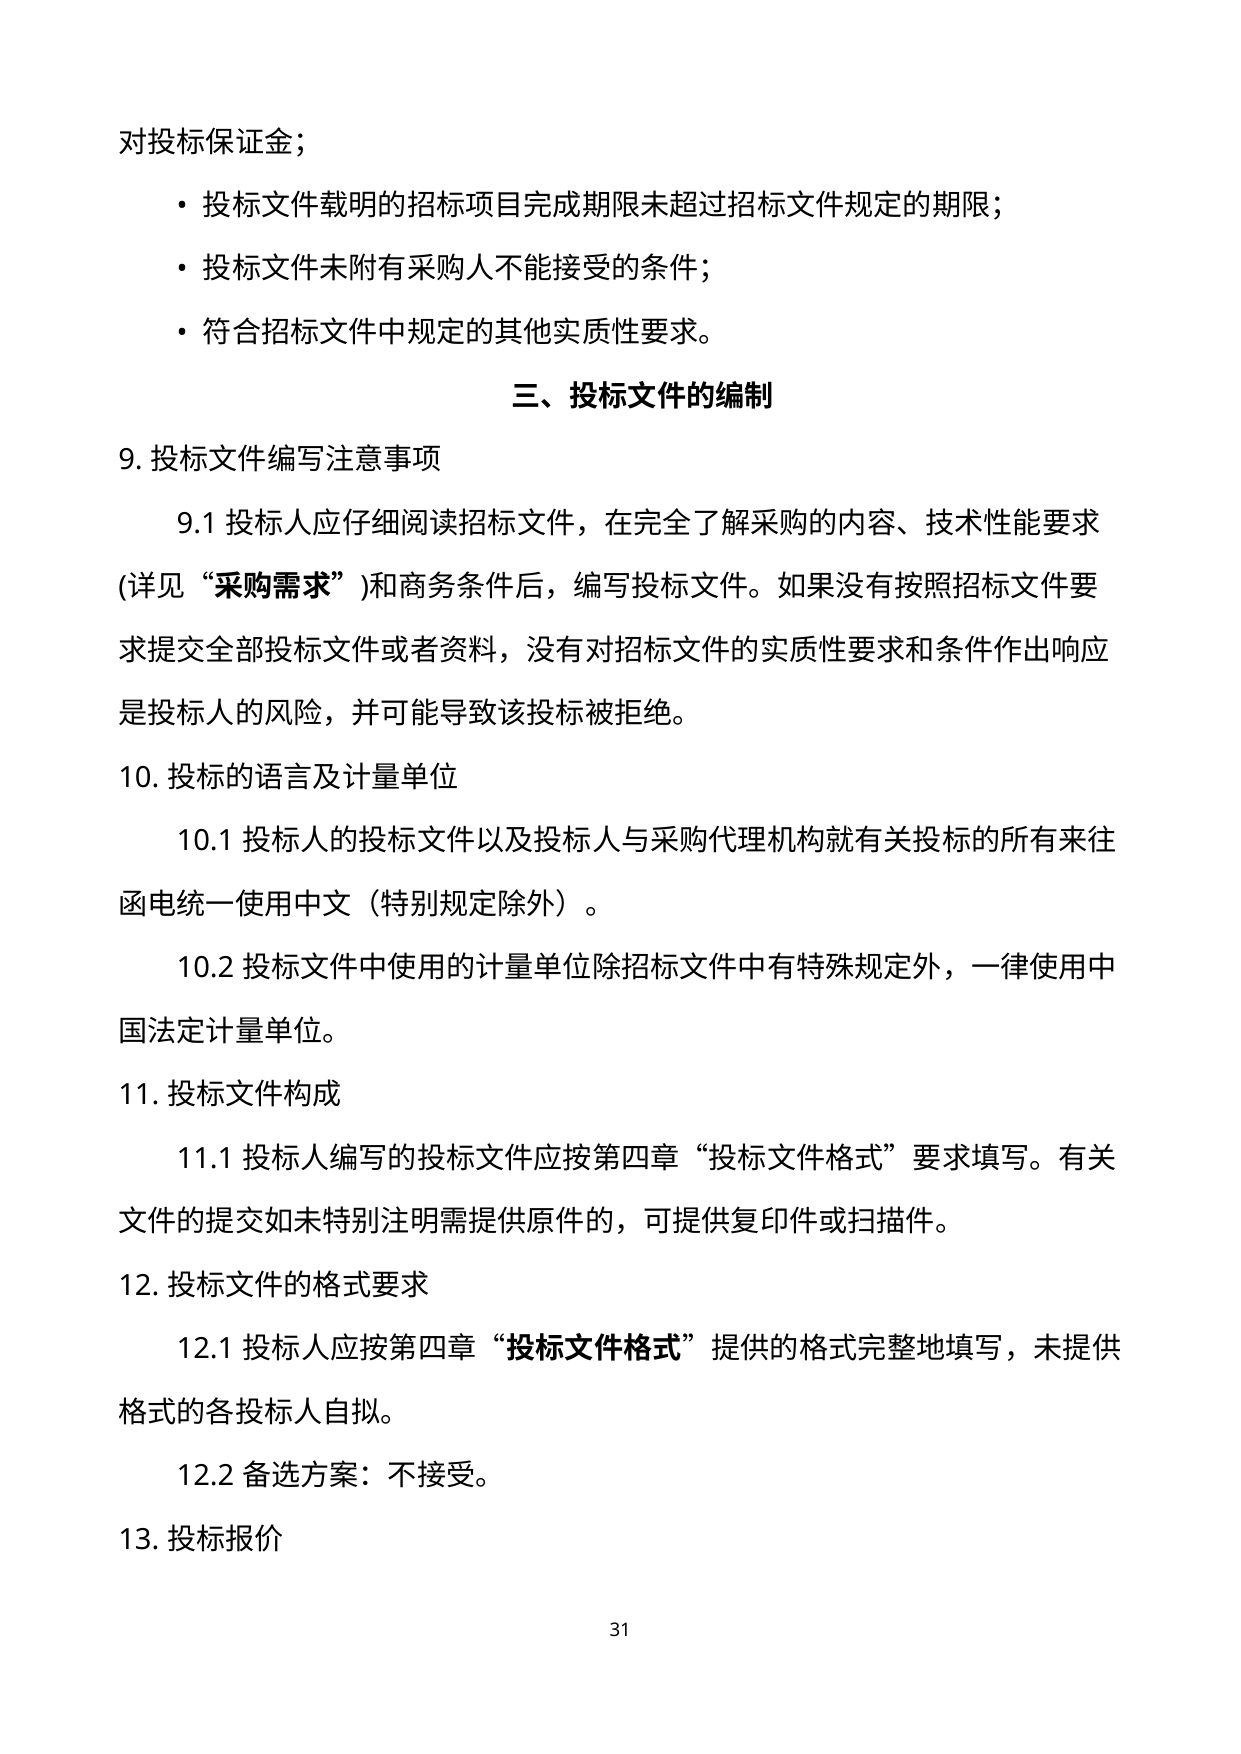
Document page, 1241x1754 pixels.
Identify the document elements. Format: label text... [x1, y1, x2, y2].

text • 投标文件载明的招标项目完成期限未超过招标文件规定的期限； [118, 182, 1122, 224]
text 12.1 投标人应按第四章“投标文件格式”提供的格式完整地填写，未提供格式的各投标人自拟。 [118, 1325, 1122, 1431]
text 13. 投标报价 [118, 1515, 1122, 1558]
text 11.1 投标人编写的投标文件应按第四章“投标文件格式”要求填写。有关文件的提交如未特别注明需提供原件的，可提供复印件或扫描件。 [118, 1134, 1122, 1240]
text 12. 投标文件的格式要求 [118, 1261, 1122, 1303]
text 10.2 投标文件中使用的计量单位除招标文件中有特殊规定外，一律使用中国法定计量单位。 [118, 944, 1122, 1049]
subtitle 三、投标文件的编制 [162, 372, 1122, 414]
text 9.1 投标人应仔细阅读招标文件，在完全了解采购的内容、技术性能要求(详见“采购需求”)和商务条件后，编写投标文件。如果没有按照招标文件要求提交全部投标文件或者资料，没有对招标文件的实质性要求和条件作出响应是投标人的风险，并可能导致该投标被拒绝。 [118, 499, 1122, 732]
text 11. 投标文件构成 [118, 1071, 1122, 1113]
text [118, 118, 1122, 160]
text 10.1 投标人的投标文件以及投标人与采购代理机构就有关投标的所有来往函电统一使用中文（特别规定除外）。 [118, 817, 1122, 922]
text • 符合招标文件中规定的其他实质性要求。 [118, 309, 1122, 351]
text 9. 投标文件编写注意事项 [118, 436, 1122, 478]
text 10. 投标的语言及计量单位 [118, 753, 1122, 796]
text 12.2 备选方案：不接受。 [118, 1452, 1122, 1494]
text • 投标文件未附有采购人不能接受的条件； [118, 245, 1122, 287]
